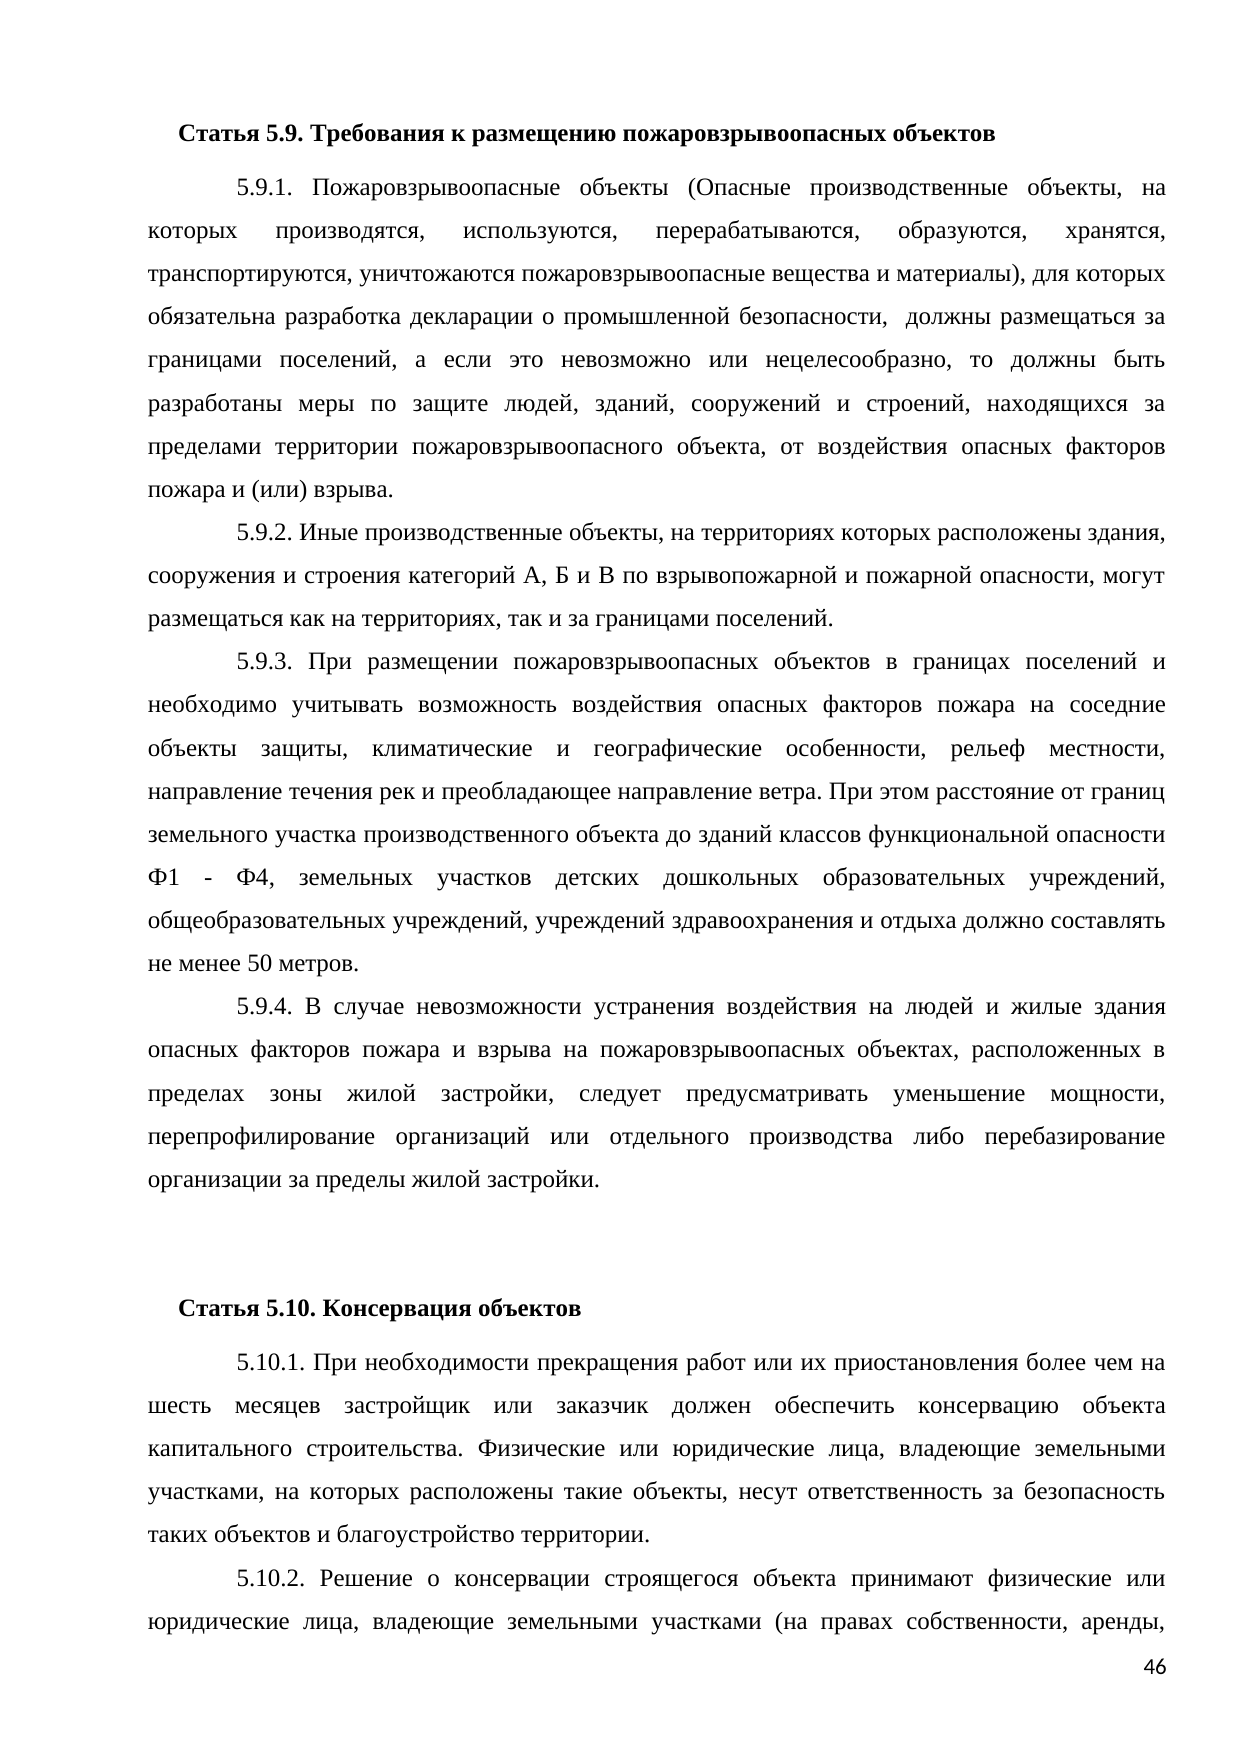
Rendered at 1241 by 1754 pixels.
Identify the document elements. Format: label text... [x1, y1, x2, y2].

text 5.9.1. Пожаровзрывоопасные объекты (Опасные производственные объекты, на которых производятся, используются, перерабатываются, образуются, хранятся, транспортируются, уничтожаются пожаровзрывоопасные вещества и материалы), для которых обязательна разработка декларации о промышленной безопасности, должны размещаться за границами поселений, а если это невозможно или нецелесообразно, то должны быть разработаны меры по защите людей, зданий, сооружений и строений, находящихся за пределами территории пожаровзрывоопасного объекта, от воздействия опасных факторов пожара и (или) взрыва. [148, 172, 1167, 503]
text 5.9.4. В случае невозможности устранения воздействия на людей и жилые здания опасных факторов пожара и взрыва на пожаровзрывоопасных объектах, расположенных в пределах зоны жилой застройки, следует предусматривать уменьшение мощности, перепрофилирование организаций или отдельного производства либо перебазирование организации за пределы жилой застройки. [148, 991, 1167, 1193]
text 5.9.3. При размещении пожаровзрывоопасных объектов в границах поселений и необходимо учитывать возможность воздействия опасных факторов пожара на соседние объекты защиты, климатические и географические особенности, рельеф местности, направление течения рек и преобладающее направление ветра. При этом расстояние от границ земельного участка производственного объекта до зданий классов функциональной опасности Ф1 - Ф4, земельных участков детских дошкольных образовательных учреждений, общеобразовательных учреждений, учреждений здравоохранения и отдыха должно составлять не менее . [148, 646, 1167, 977]
text 5.9.2. Иные производственные объекты, на территориях которых расположены здания, сооружения и строения категорий А, Б и В по взрывопожарной и пожарной опасности, могут размещаться как на территориях, так и за границами поселений. [148, 517, 1167, 632]
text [148, 1563, 1167, 1634]
list Консервация объектов [178, 1293, 1167, 1322]
text 5.10.1. При необходимости прекращения работ или их приостановления более чем на шесть месяцев застройщик или заказчик должен обеспечить консервацию объекта капитального строительства. Физические или юридические лица, владеющие земельными участками, на которых расположены такие объекты, несут ответственность за безопасность таких объектов и благоустройство территории. [148, 1347, 1167, 1548]
list Требования к размещению пожаровзрывоопасных объектов [178, 118, 1167, 147]
